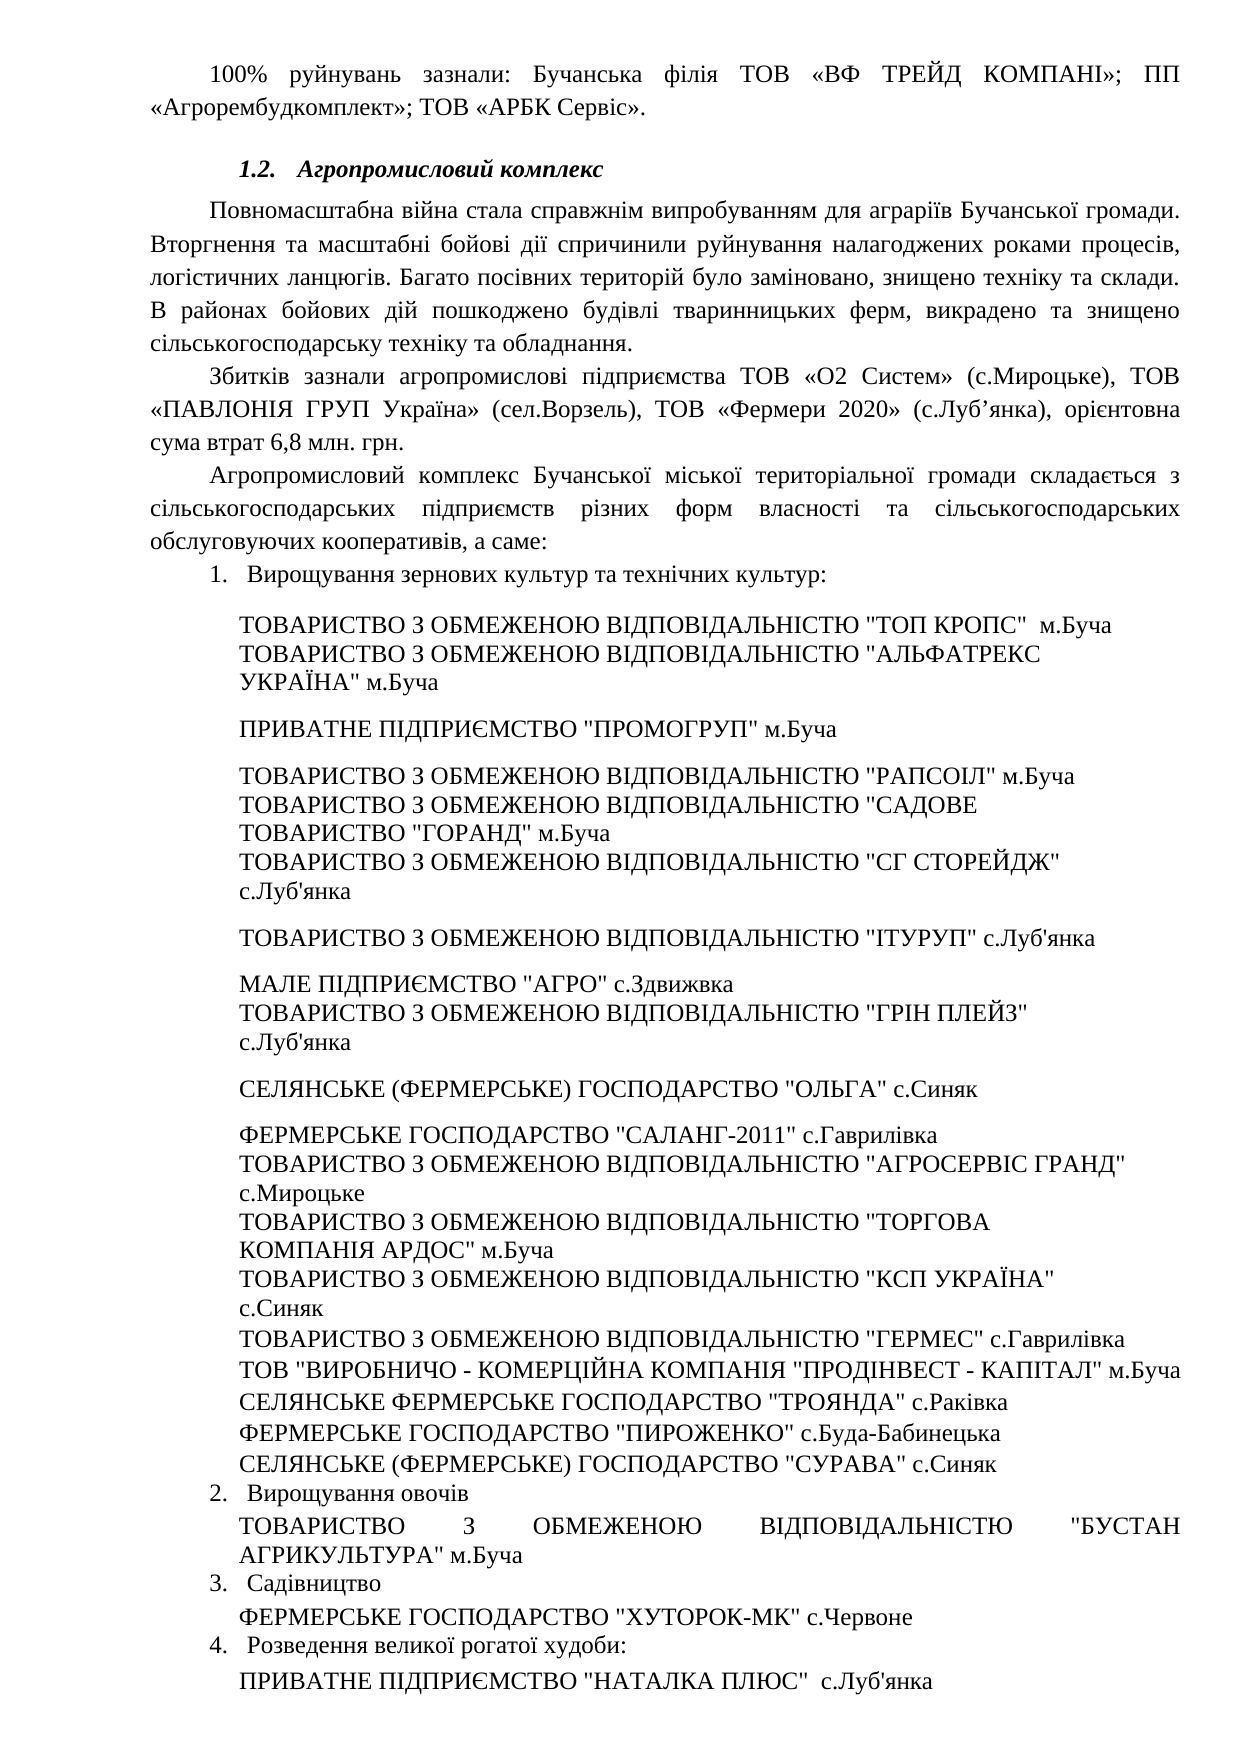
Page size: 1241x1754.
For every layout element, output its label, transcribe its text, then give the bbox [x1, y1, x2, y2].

table_cell ТОВАРИСТВО З ОБМЕЖЕНОЮ ВІДПОВІДАЛЬНІСТЮ "РАПСОІЛ" м.Буча [180, 743, 1139, 790]
text Агропромисловий комплекс Бучанської міської територіальної громади складається з сільськогосподарських підприємств різних форм власності та сільськогосподарських обслуговуючих кооперативів, а саме: [150, 460, 1181, 554]
text ТОВАРИСТВО З ОБМЕЖЕНОЮ ВІДПОВІДАЛЬНІСТЮ "БУСТАН АГРИКУЛЬТУРА" м.Буча [239, 1511, 1181, 1568]
table_cell ФЕРМЕРСЬКЕ ГОСПОДАРСТВО "ПИРОЖЕНКО" с.Буда-Бабинецька [180, 1416, 1202, 1447]
table_cell ТОВАРИСТВО З ОБМЕЖЕНОЮ ВІДПОВІДАЛЬНІСТЮ "САДОВЕ ТОВАРИСТВО "ГОРАНД" м.Буча [180, 790, 1139, 847]
table_cell ТОВАРИСТВО З ОБМЕЖЕНОЮ ВІДПОВІДАЛЬНІСТЮ "ГРІН ПЛЕЙЗ" с.Луб'янка [180, 998, 1139, 1056]
text 100% руйнувань зазнали: Бучанська філія ТОВ «ВФ ТРЕЙД КОМПАНІ»; ПП «Агрорембудкомплект»; ТОВ «АРБК Сервіс». [150, 59, 1181, 121]
table_cell МАЛЕ ПІДПРИЄМСТВО "АГРО" с.Здвижвка [180, 951, 1139, 998]
table_cell ТОВАРИСТВО З ОБМЕЖЕНОЮ ВІДПОВІДАЛЬНІСТЮ "АГРОСЕРВІС ГРАНД" с.Мироцьке [180, 1149, 1139, 1207]
table_cell ТОВАРИСТВО З ОБМЕЖЕНОЮ ВІДПОВІДАЛЬНІСТЮ "КСП УКРАЇНА" с.Синяк [180, 1264, 1139, 1322]
table_header ТОВАРИСТВО З ОБМЕЖЕНОЮ ВІДПОВІДАЛЬНІСТЮ "ТОП КРОПС" м.Буча [180, 592, 1139, 639]
list Вирощування зернових культур та технічних культур: [209, 559, 1181, 588]
list Садівництво [209, 1568, 1181, 1597]
table_cell ТОВАРИСТВО З ОБМЕЖЕНОЮ ВІДПОВІДАЛЬНІСТЮ "АЛЬФАТРЕКС УКРАЇНА" м.Буча [180, 639, 1139, 696]
table_cell ПРИВАТНЕ ПІДПРИЄМСТВО "ПРОМОГРУП" м.Буча [180, 696, 1139, 743]
table_cell ТОВ "ВИРОБНИЧО - КОМЕРЦІЙНА КОМПАНІЯ "ПРОДІНВЕСТ - КАПІТАЛ" м.Буча [180, 1353, 1202, 1384]
table_cell СЕЛЯНСЬКЕ (ФЕРМЕРСЬКЕ) ГОСПОДАРСТВО "СУРАВА" с.Синяк [180, 1447, 1202, 1478]
table_cell ТОВАРИСТВО З ОБМЕЖЕНОЮ ВІДПОВІДАЛЬНІСТЮ "СГ СТОРЕЙДЖ" с.Луб'янка [180, 847, 1139, 905]
table_cell ФЕРМЕРСЬКЕ ГОСПОДАРСТВО "САЛАНГ-2011" с.Гаврилівка [180, 1103, 1139, 1149]
table_cell ТОВАРИСТВО З ОБМЕЖЕНОЮ ВІДПОВІДАЛЬНІСТЮ "ГЕРМЕС" с.Гаврилівка [180, 1322, 1202, 1353]
list Розведення великої рогатої худоби: [209, 1630, 1181, 1659]
table_cell ТОВАРИСТВО З ОБМЕЖЕНОЮ ВІДПОВІДАЛЬНІСТЮ "ІТУРУП" с.Луб'янка [180, 905, 1139, 951]
table_cell СЕЛЯНСЬКЕ ФЕРМЕРСЬКЕ ГОСПОДАРСТВО "ТРОЯНДА" с.Раківка [180, 1384, 1202, 1416]
table_header ПРИВАТНЕ ПІДПРИЄМСТВО "НАТАЛКА ПЛЮС" с.Луб'янка [180, 1663, 1046, 1694]
list Вирощування овочів [209, 1478, 1181, 1507]
table_cell СЕЛЯНСЬКЕ (ФЕРМЕРСЬКЕ) ГОСПОДАРСТВО "ОЛЬГА" с.Синяк [180, 1056, 1139, 1102]
text Повномасштабна війна стала справжнім випробуванням для аграріїв Бучанської громади. Вторгнення та масштабні бойові дії спричинили руйнування налагоджених роками процесів, логістичних ланцюгів. Багато посівних територій було заміновано, знищено техніку та склади. В районах бойових дій пошкоджено будівлі тваринницьких ферм, викрадено та знищено сільськогосподарську техніку та обладнання. [150, 196, 1181, 356]
text ФЕРМЕРСЬКЕ ГОСПОДАРСТВО "ХУТОРОК-МК" с.Червоне [239, 1602, 1181, 1630]
table_cell ТОВАРИСТВО З ОБМЕЖЕНОЮ ВІДПОВІДАЛЬНІСТЮ "ТОРГОВА КОМПАНІЯ АРДОС" м.Буча [180, 1207, 1139, 1264]
subtitle Агропромисловий комплекс [239, 154, 1181, 183]
text Збитків зазнали агропромислові підприємства ТОВ «О2 Систем» (с.Мироцьке), ТОВ «ПАВЛОНІЯ ГРУП Україна» (сел.Ворзель), ТОВ «Фермери 2020» (с.Луб’янка), орієнтовна сума втрат 6,8 млн. грн. [150, 361, 1181, 456]
